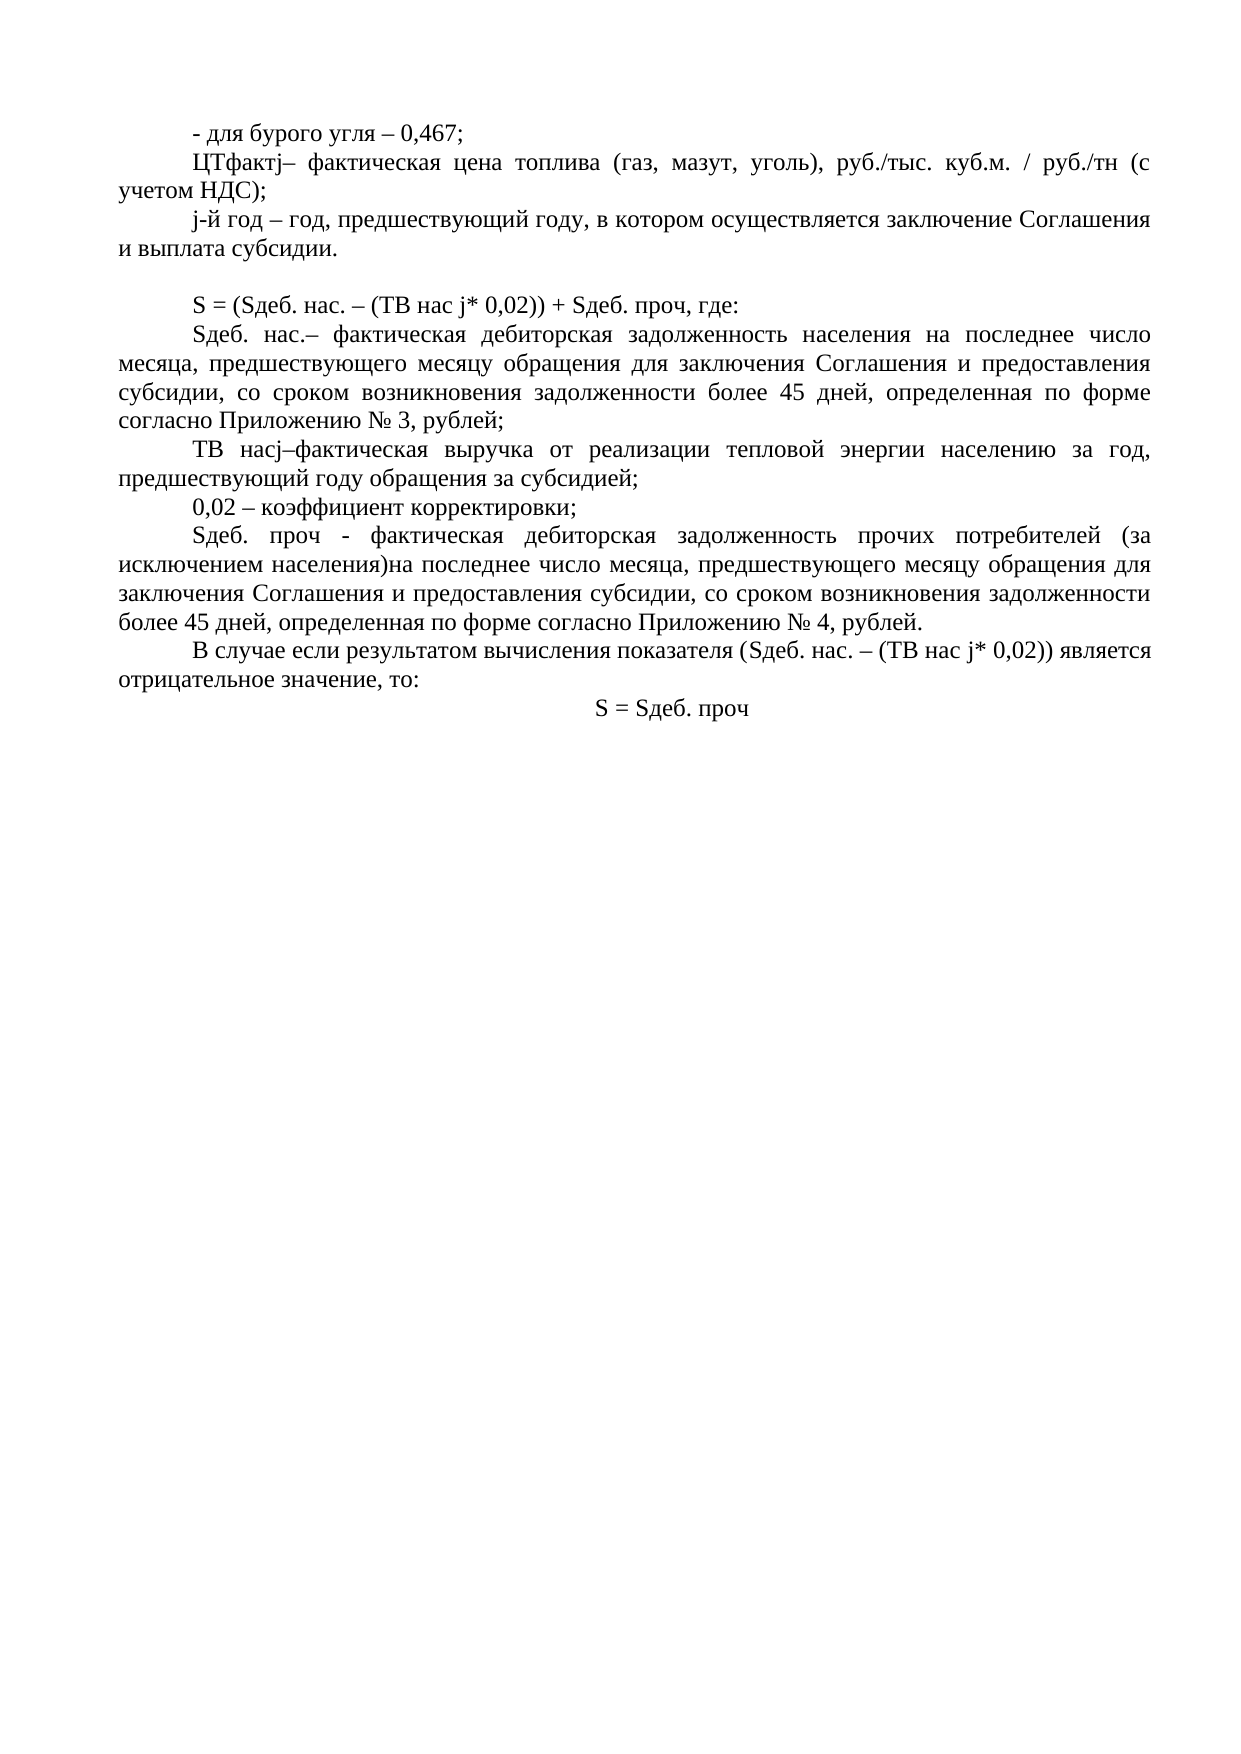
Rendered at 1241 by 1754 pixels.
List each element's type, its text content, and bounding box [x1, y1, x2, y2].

text ЦТфактj– фактическая цена топлива (газ, мазут, уголь), руб./тыс. куб.м. / руб./тн (с учетом НДС); [118, 147, 1152, 204]
text ТВ насj–фактическая выручка от реализации тепловой энергии населению за год, предшествующий году обращения за субсидией; [118, 434, 1152, 492]
text Sдеб. нас.– фактическая дебиторская задолженность населения на последнее число месяца, предшествующего месяцу обращения для заключения Соглашения и предоставления субсидии, со сроком возникновения задолженности более 45 дней, определенная по форме согласно Приложению № 3, рублей; [118, 319, 1152, 434]
text j-й год – год, предшествующий году, в котором осуществляется заключение Соглашения и выплата субсидии. [118, 204, 1152, 262]
text 0,02 – коэффициент корректировки; [118, 492, 1152, 521]
text S = (Sдеб. нас. – (ТВ нас j* 0,02)) + Sдеб. проч, где: [118, 291, 1152, 319]
text В случае если результатом вычисления показателя (Sдеб. нас. – (ТВ нас j* 0,02)) является отрицательное значение, то: [118, 636, 1152, 693]
text Sдеб. проч - фактическая дебиторская задолженность прочих потребителей (за исключением населения)на последнее число месяца, предшествующего месяцу обращения для заключения Соглашения и предоставления субсидии, со сроком возникновения задолженности более 45 дней, определенная по форме согласно Приложению № 4, рублей. [118, 521, 1152, 636]
text - для бурого угля – 0,467; [118, 118, 1152, 147]
text S = Sдеб. проч [118, 693, 1152, 722]
